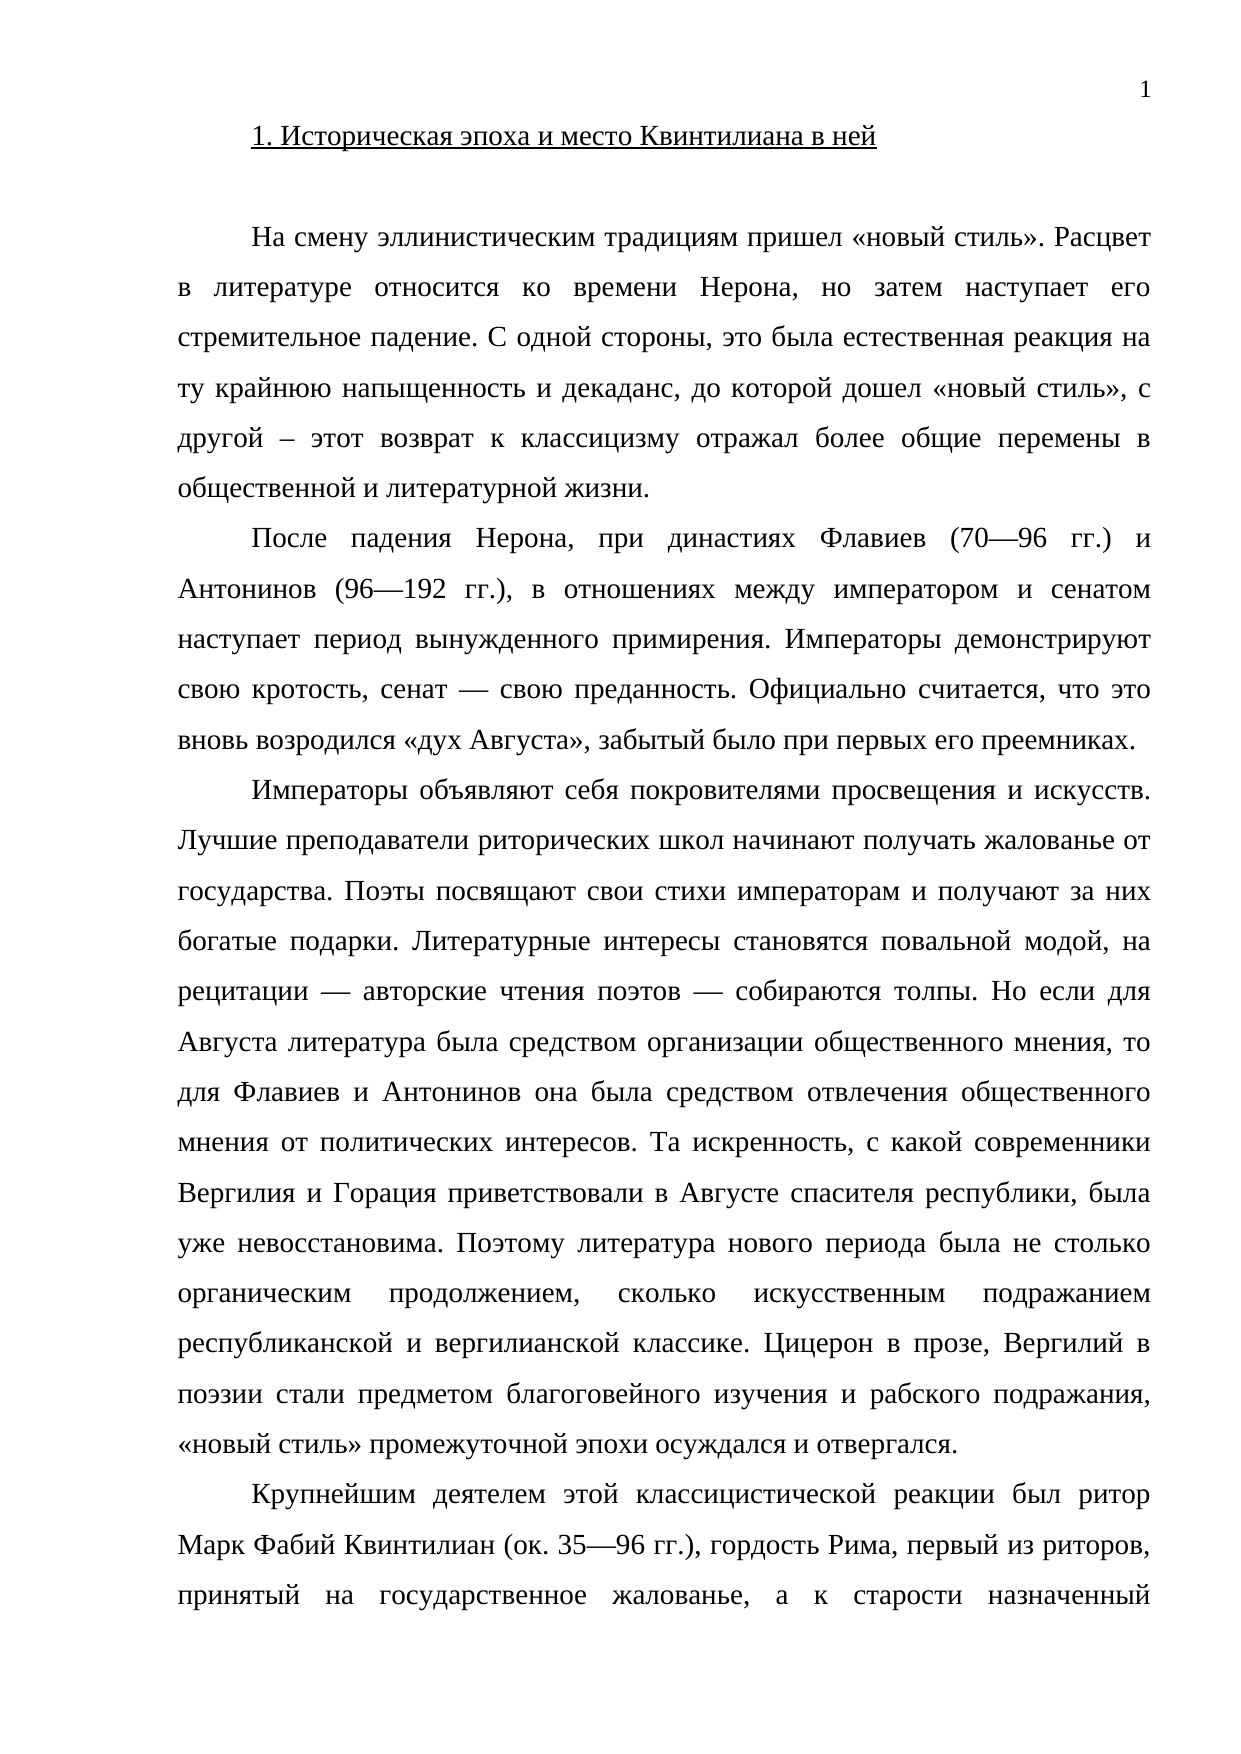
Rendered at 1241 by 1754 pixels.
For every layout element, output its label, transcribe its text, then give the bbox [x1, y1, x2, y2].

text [177, 1477, 1152, 1611]
text 1. Историческая эпоха и место Квинтилиана в ней [177, 118, 1152, 152]
text Императоры объявляют себя покровителями просвещения и искусств. Лучшие преподаватели риторических школ начинают получать жалованье от государства. Поэты посвящают свои стихи императорам и получают за них богатые подарки. Литературные интересы становятся повальной модой, на рецитации — авторские чтения поэтов — собираются толпы. Но если для Августа литература была средством организации общественного мнения, то для Флавиев и Антонинов она была средством отвлечения общественного мнения от политических интересов. Та искренность, с какой современники Вергилия и Горация приветствовали в Августе спасителя республики, была уже невосстановима. Поэтому литература нового периода была не столько органическим продолжением, сколько искусственным подражанием республиканской и вергилианской классике. Цицерон в прозе, Вергилий в поэзии стали предметом благоговейного изучения и рабского подражания, «новый стиль» промежуточной эпохи осуждался и отвергался. [177, 772, 1152, 1460]
text После падения Нерона, при династиях Флавиев (70—96 гг.) и Антонинов (96—192 гг.), в отношениях между императором и сенатом наступает период вынужденного примирения. Императоры демонстрируют свою кротость, сенат — свою преданность. Официально считается, что это вновь возродился «дух Августа», забытый было при первых его преемниках. [177, 521, 1152, 755]
text На смену эллинистическим традициям пришел «новый стиль». Расцвет в литературе относится ко времени Нерона, но затем наступает его стремительное падение. С одной стороны, это была естественная реакция на ту крайнюю напыщенность и декаданс, до которой дошел «новый стиль», с другой – этот возврат к классицизму отражал более общие перемены в общественной и литературной жизни. [177, 219, 1152, 504]
